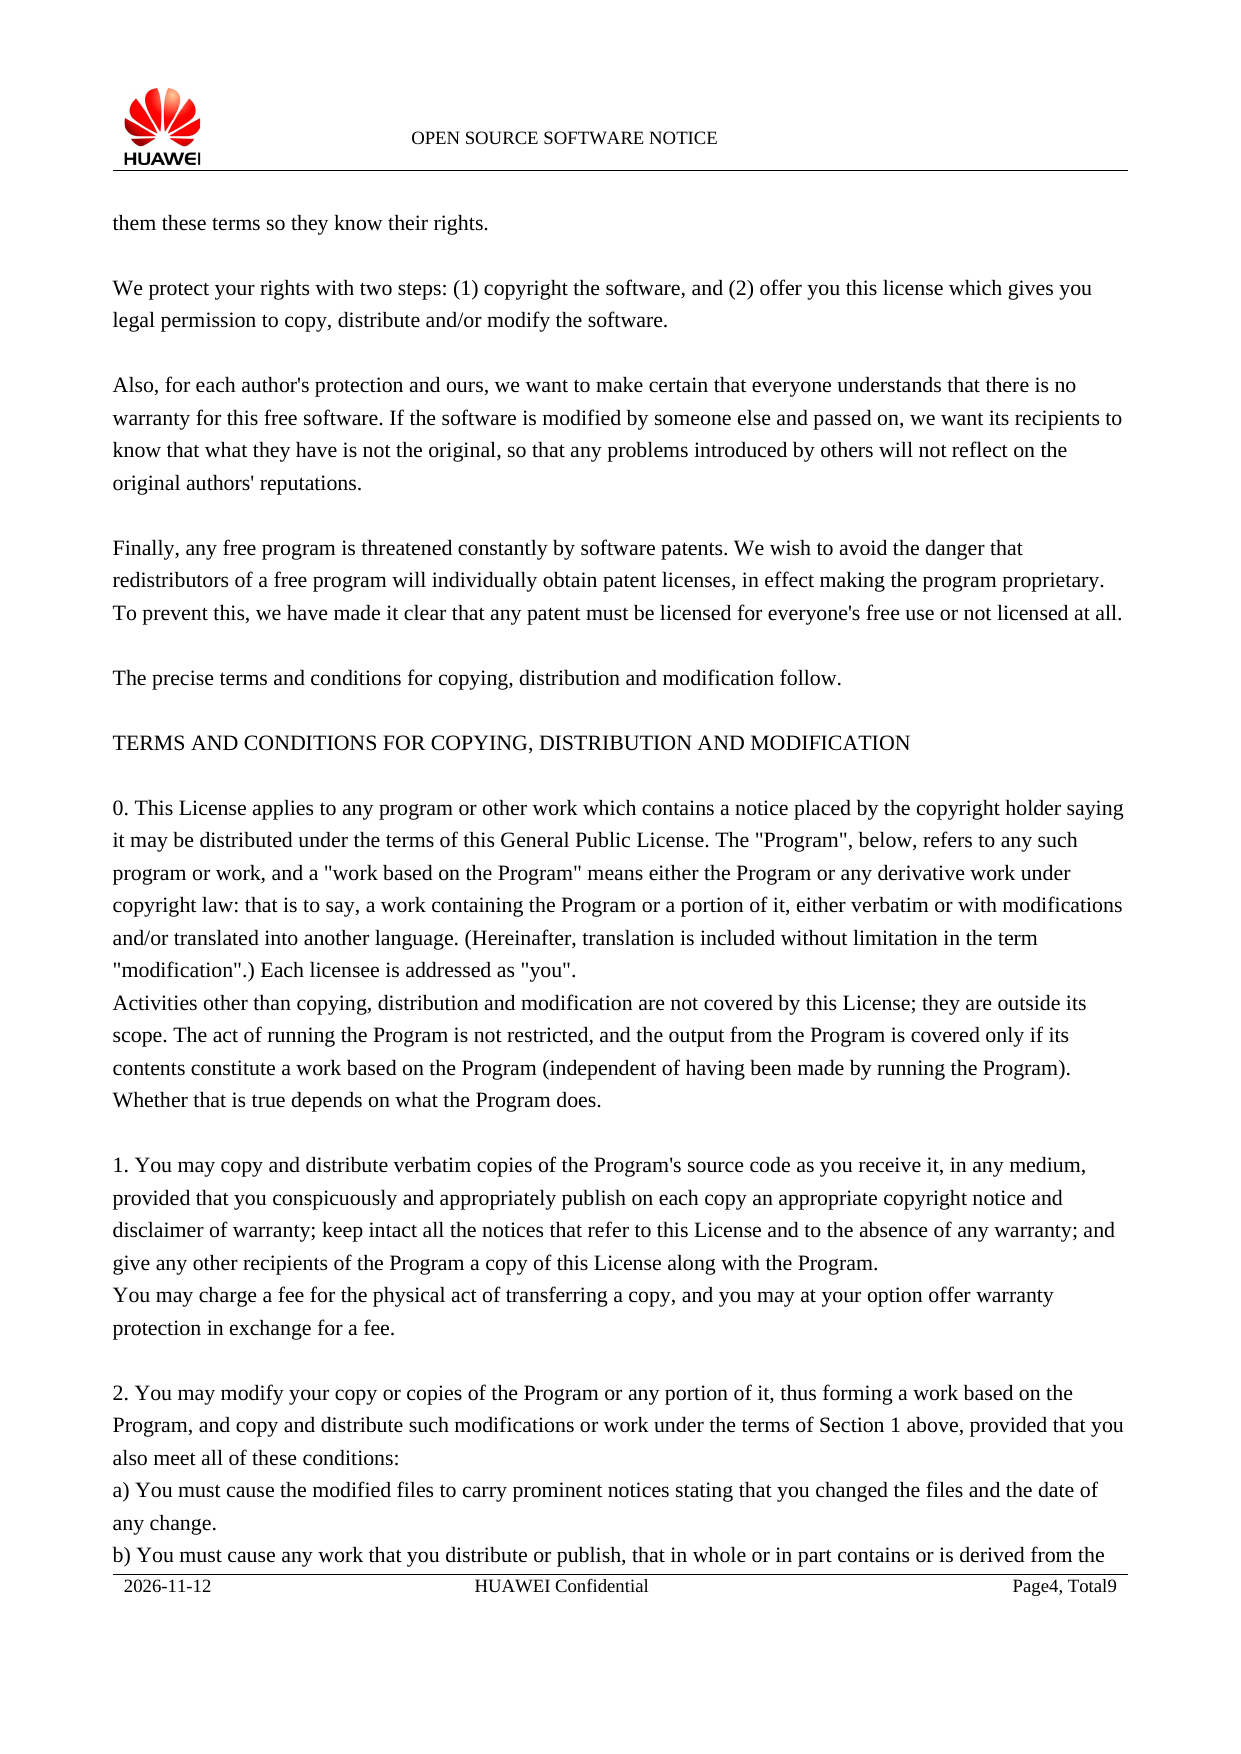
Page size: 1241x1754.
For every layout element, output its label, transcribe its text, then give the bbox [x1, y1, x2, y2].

picture [124, 88, 201, 165]
